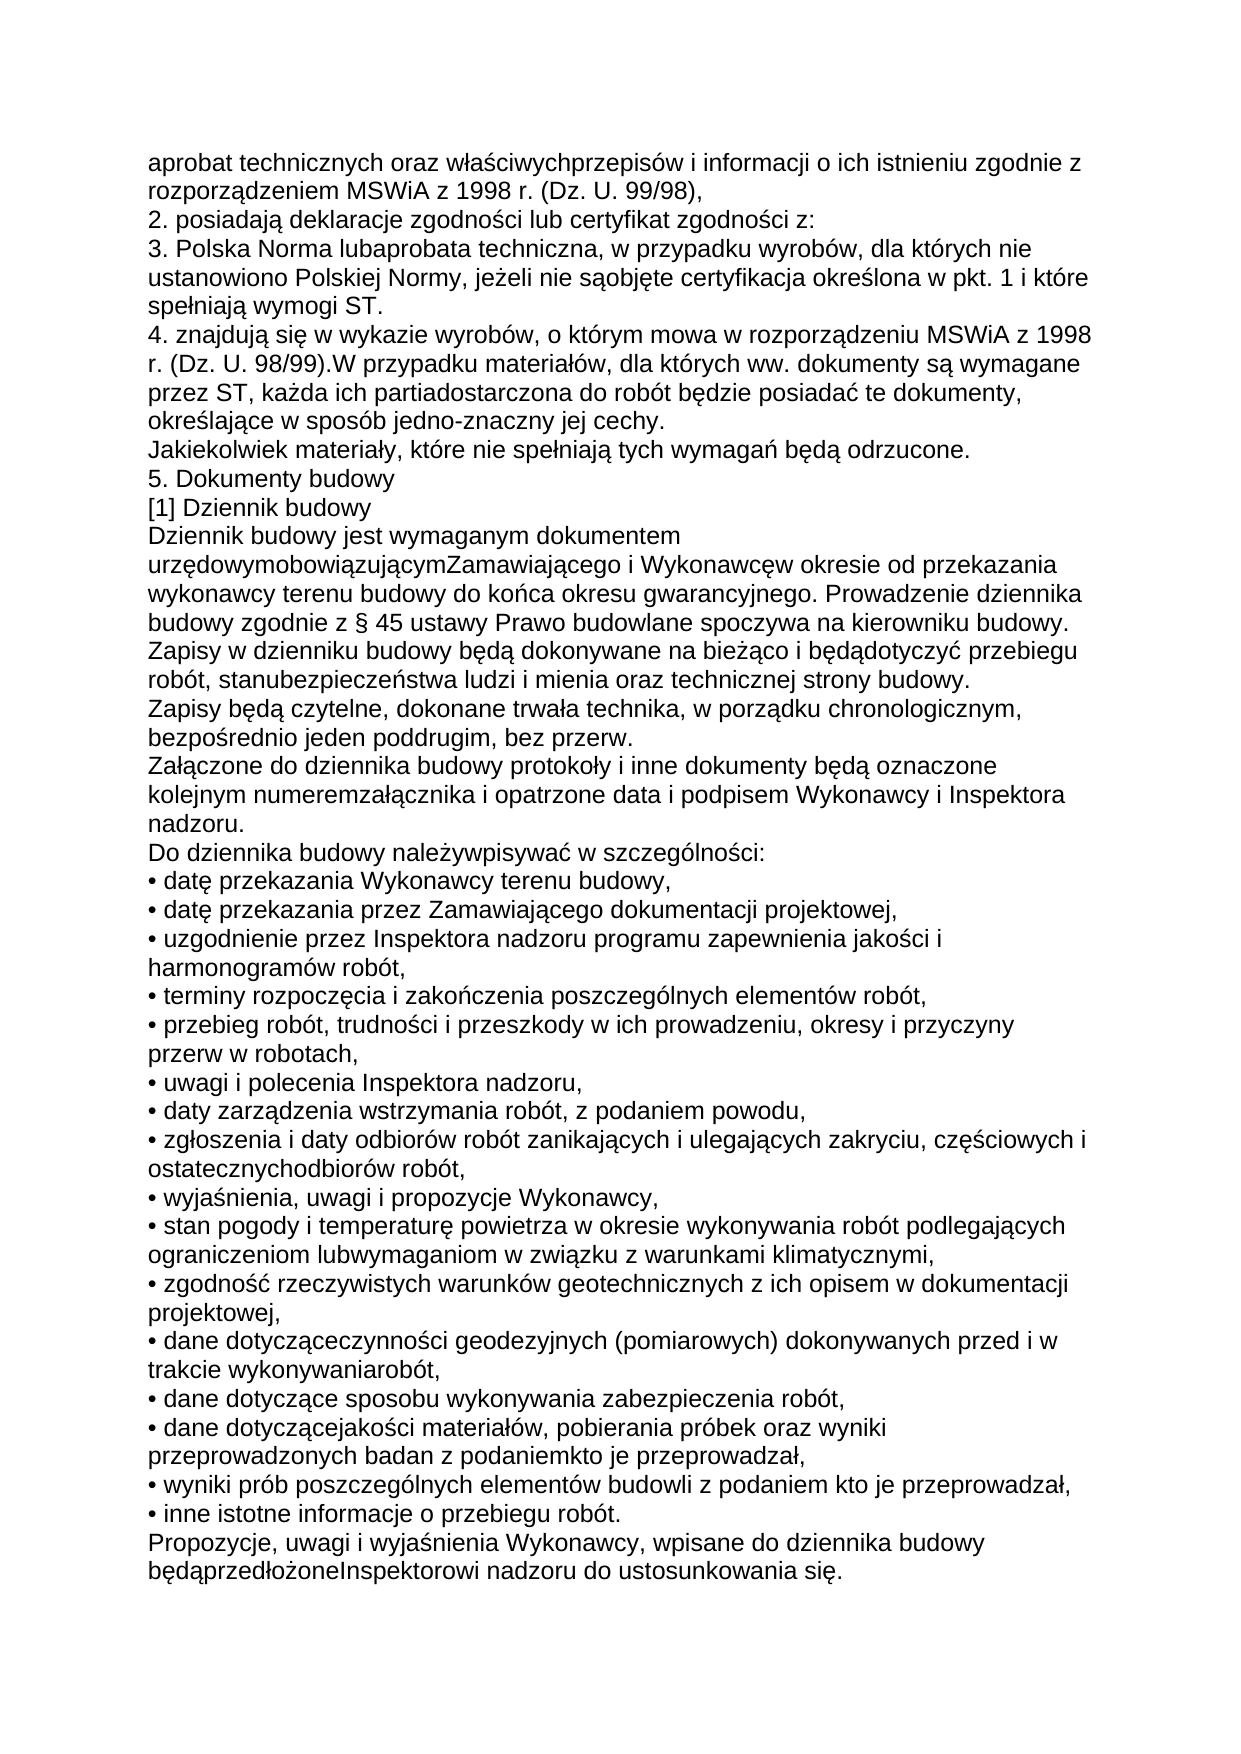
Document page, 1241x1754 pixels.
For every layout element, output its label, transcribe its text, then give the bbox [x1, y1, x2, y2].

text • uzgodnienie przez Inspektora nadzoru programu zapewnienia jakości i harmonogramów robót, [148, 924, 1093, 981]
text Jakiekolwiek materiały, które nie spełniają tych wymagań będą odrzucone. [148, 435, 1093, 464]
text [148, 148, 1093, 205]
text • uwagi i polecenia Inspektora nadzoru, [148, 1068, 1093, 1096]
text Propozycje, uwagi i wyjaśnienia Wykonawcy, wpisane do dziennika budowy będąprzedłożoneInspektorowi nadzoru do ustosunkowania się. [148, 1528, 1093, 1585]
text • dane dotyczącejakości materiałów, pobierania próbek oraz wyniki przeprowadzonych badan z podaniemkto je przeprowadzał, [148, 1413, 1093, 1470]
text • terminy rozpoczęcia i zakończenia poszczególnych elementów robót, [148, 981, 1093, 1010]
text Do dziennika budowy należywpisywać w szczególności: [148, 838, 1093, 866]
text 5. Dokumenty budowy [148, 464, 1093, 493]
text • daty zarządzenia wstrzymania robót, z podaniem powodu, [148, 1096, 1093, 1125]
text • dane dotycząceczynności geodezyjnych (pomiarowych) dokonywanych przed i w trakcie wykonywaniarobót, [148, 1326, 1093, 1384]
text • dane dotyczące sposobu wykonywania zabezpieczenia robót, [148, 1384, 1093, 1413]
text Zapisy w dzienniku budowy będą dokonywane na bieżąco i będądotyczyć przebiegu robót, stanubezpieczeństwa ludzi i mienia oraz technicznej strony budowy. [148, 636, 1093, 694]
text • stan pogody i temperaturę powietrza w okresie wykonywania robót podlegających ograniczeniom lubwymaganiom w związku z warunkami klimatycznymi, [148, 1211, 1093, 1269]
text Załączone do dziennika budowy protokoły i inne dokumenty będą oznaczone kolejnym numeremzałącznika i opatrzone data i podpisem Wykonawcy i Inspektora nadzoru. [148, 751, 1093, 838]
text • wyjaśnienia, uwagi i propozycje Wykonawcy, [148, 1183, 1093, 1211]
text 4. znajdują się w wykazie wyrobów, o którym mowa w rozporządzeniu MSWiA z 1998 r. (Dz. U. 98/99).W przypadku materiałów, dla których ww. dokumenty są wymagane przez ST, każda ich partiadostarczona do robót będzie posiadać te dokumenty, określające w sposób jedno-znaczny jej cechy. [148, 320, 1093, 435]
text Zapisy będą czytelne, dokonane trwała technika, w porządku chronologicznym, bezpośrednio jeden poddrugim, bez przerw. [148, 694, 1093, 751]
text [1] Dziennik budowy [148, 493, 1093, 521]
text • wyniki prób poszczególnych elementów budowli z podaniem kto je przeprowadzał, [148, 1470, 1093, 1499]
text • zgodność rzeczywistych warunków geotechnicznych z ich opisem w dokumentacji projektowej, [148, 1269, 1093, 1326]
text • przebieg robót, trudności i przeszkody w ich prowadzeniu, okresy i przyczyny przerw w robotach, [148, 1010, 1093, 1068]
text Dziennik budowy jest wymaganym dokumentem urzędowymobowiązującymZamawiającego i Wykonawcęw okresie od przekazania wykonawcy terenu budowy do końca okresu gwarancyjnego. Prowadzenie dziennika budowy zgodnie z § 45 ustawy Prawo budowlane spoczywa na kierowniku budowy. [148, 521, 1093, 636]
text • datę przekazania Wykonawcy terenu budowy, [148, 866, 1093, 895]
text 2. posiadają deklaracje zgodności lub certyfikat zgodności z: [148, 205, 1093, 234]
text 3. Polska Norma lubaprobata techniczna, w przypadku wyrobów, dla których nie ustanowiono Polskiej Normy, jeżeli nie sąobjęte certyfikacja określona w pkt. 1 i które spełniają wymogi ST. [148, 234, 1093, 320]
text • inne istotne informacje o przebiegu robót. [148, 1499, 1093, 1528]
text • datę przekazania przez Zamawiającego dokumentacji projektowej, [148, 895, 1093, 924]
text • zgłoszenia i daty odbiorów robót zanikających i ulegających zakryciu, częściowych i ostatecznychodbiorów robót, [148, 1125, 1093, 1183]
